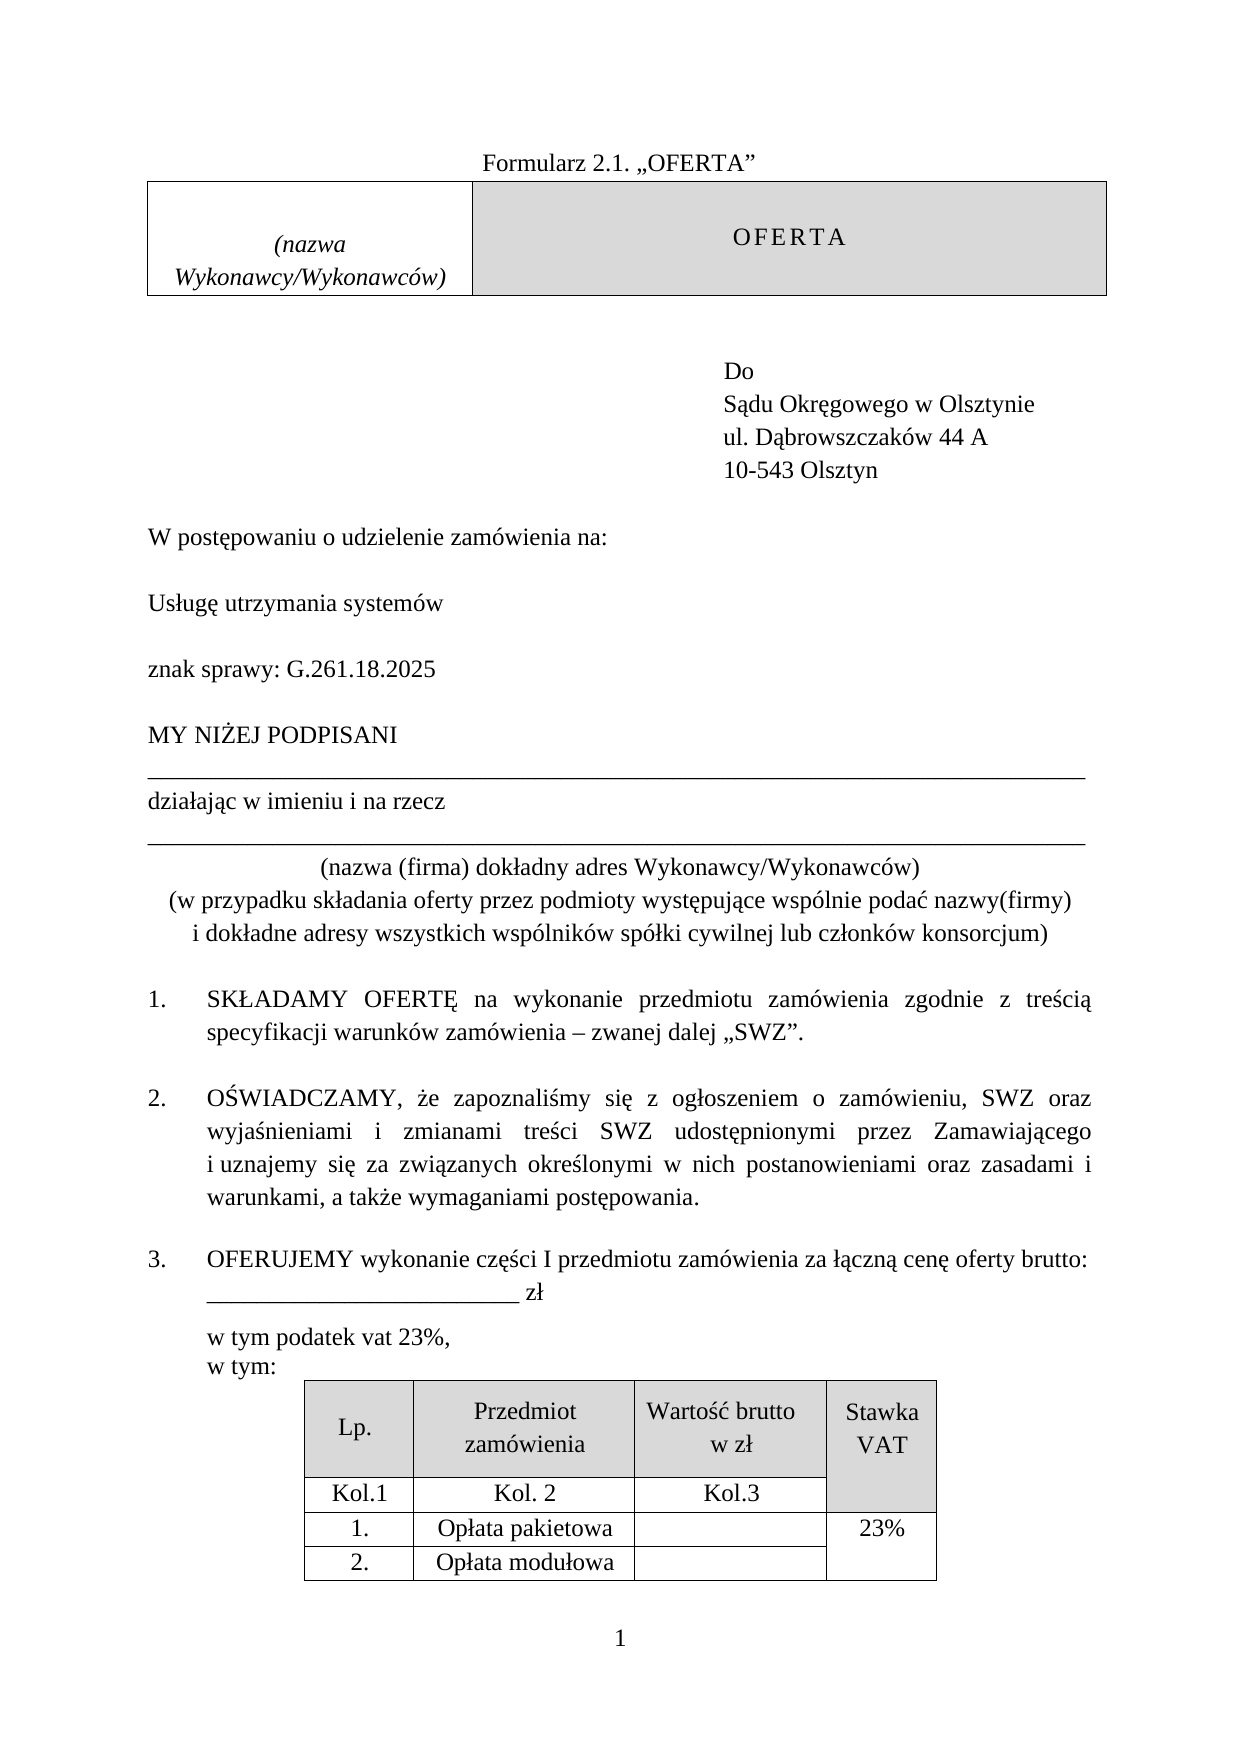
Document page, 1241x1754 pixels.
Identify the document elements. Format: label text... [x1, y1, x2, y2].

table_header OFERTA [473, 182, 1106, 295]
text w tym podatek vat 23%, [207, 1322, 1093, 1351]
table_cell Opłata pakietowa [414, 1513, 634, 1546]
table_cell 23% [827, 1513, 936, 1580]
table_header Wartość brutto w zł [635, 1381, 826, 1477]
list OŚWIADCZAMY, że zapoznaliśmy się z ogłoszeniem o zamówieniu, SWZ oraz wyjaśnieniami i zmianami treści SWZ udostępnionymi przez Zamawiającego i uznajemy się za związanych określonymi w nich postanowieniami oraz zasadami i warunkami, a także wymaganiami postępowania. [148, 1083, 1093, 1211]
table_cell [635, 1547, 826, 1580]
text MY NIŻEJ PODPISANI [148, 720, 1093, 748]
text Formularz 2.1. „OFERTA” [148, 148, 1090, 176]
list SKŁADAMY OFERTĘ na wykonanie przedmiotu zamówienia zgodnie z treścią specyfikacji warunków zamówienia – zwanej dalej „SWZ”. [148, 984, 1093, 1046]
table_cell 1. [305, 1513, 413, 1546]
text działając w imieniu i na rzecz [148, 786, 1093, 814]
table_header Lp. [305, 1381, 413, 1477]
text Usługę utrzymania systemów [148, 588, 1093, 616]
text 10-543 Olsztyn [719, 456, 1093, 484]
text ___________________________________________________________________________ [148, 819, 1093, 847]
text W postępowaniu o udzielenie zamówienia na: [148, 522, 1093, 550]
text (nazwa (firma) dokładny adres Wykonawcy/Wykonawców) [148, 852, 1093, 881]
text w tym: [207, 1351, 1093, 1380]
table_cell Kol.3 [635, 1478, 826, 1512]
table_cell Kol.1 [305, 1478, 413, 1512]
table_header Przedmiot zamówienia [414, 1381, 634, 1477]
table_cell 2. [305, 1547, 413, 1580]
table_cell Kol. 2 [414, 1478, 634, 1512]
text ___________________________________________________________________________ [148, 753, 1093, 781]
table_header Stawka VAT [827, 1381, 936, 1512]
table_cell Opłata modułowa [414, 1547, 634, 1580]
list OFERUJEMY wykonanie części I przedmiotu zamówienia za łączną cenę oferty brutto: [148, 1244, 1093, 1272]
text Sądu Okręgowego w Olsztynie [719, 389, 1093, 418]
text Do [723, 356, 1090, 385]
text znak sprawy: G.261.18.2025 [148, 654, 1093, 682]
text _________________________ zł [207, 1277, 1093, 1306]
table_cell [635, 1513, 826, 1546]
text ul. Dąbrowszczaków 44 A [719, 422, 1093, 451]
text (w przypadku składania oferty przez podmioty występujące wspólnie podać nazwy(firmy) i dokładne adresy wszystkich wspólników spółki cywilnej lub członków konsorcjum) [148, 885, 1093, 947]
table_header (nazwa Wykonawcy/Wykonawców) [148, 182, 472, 295]
